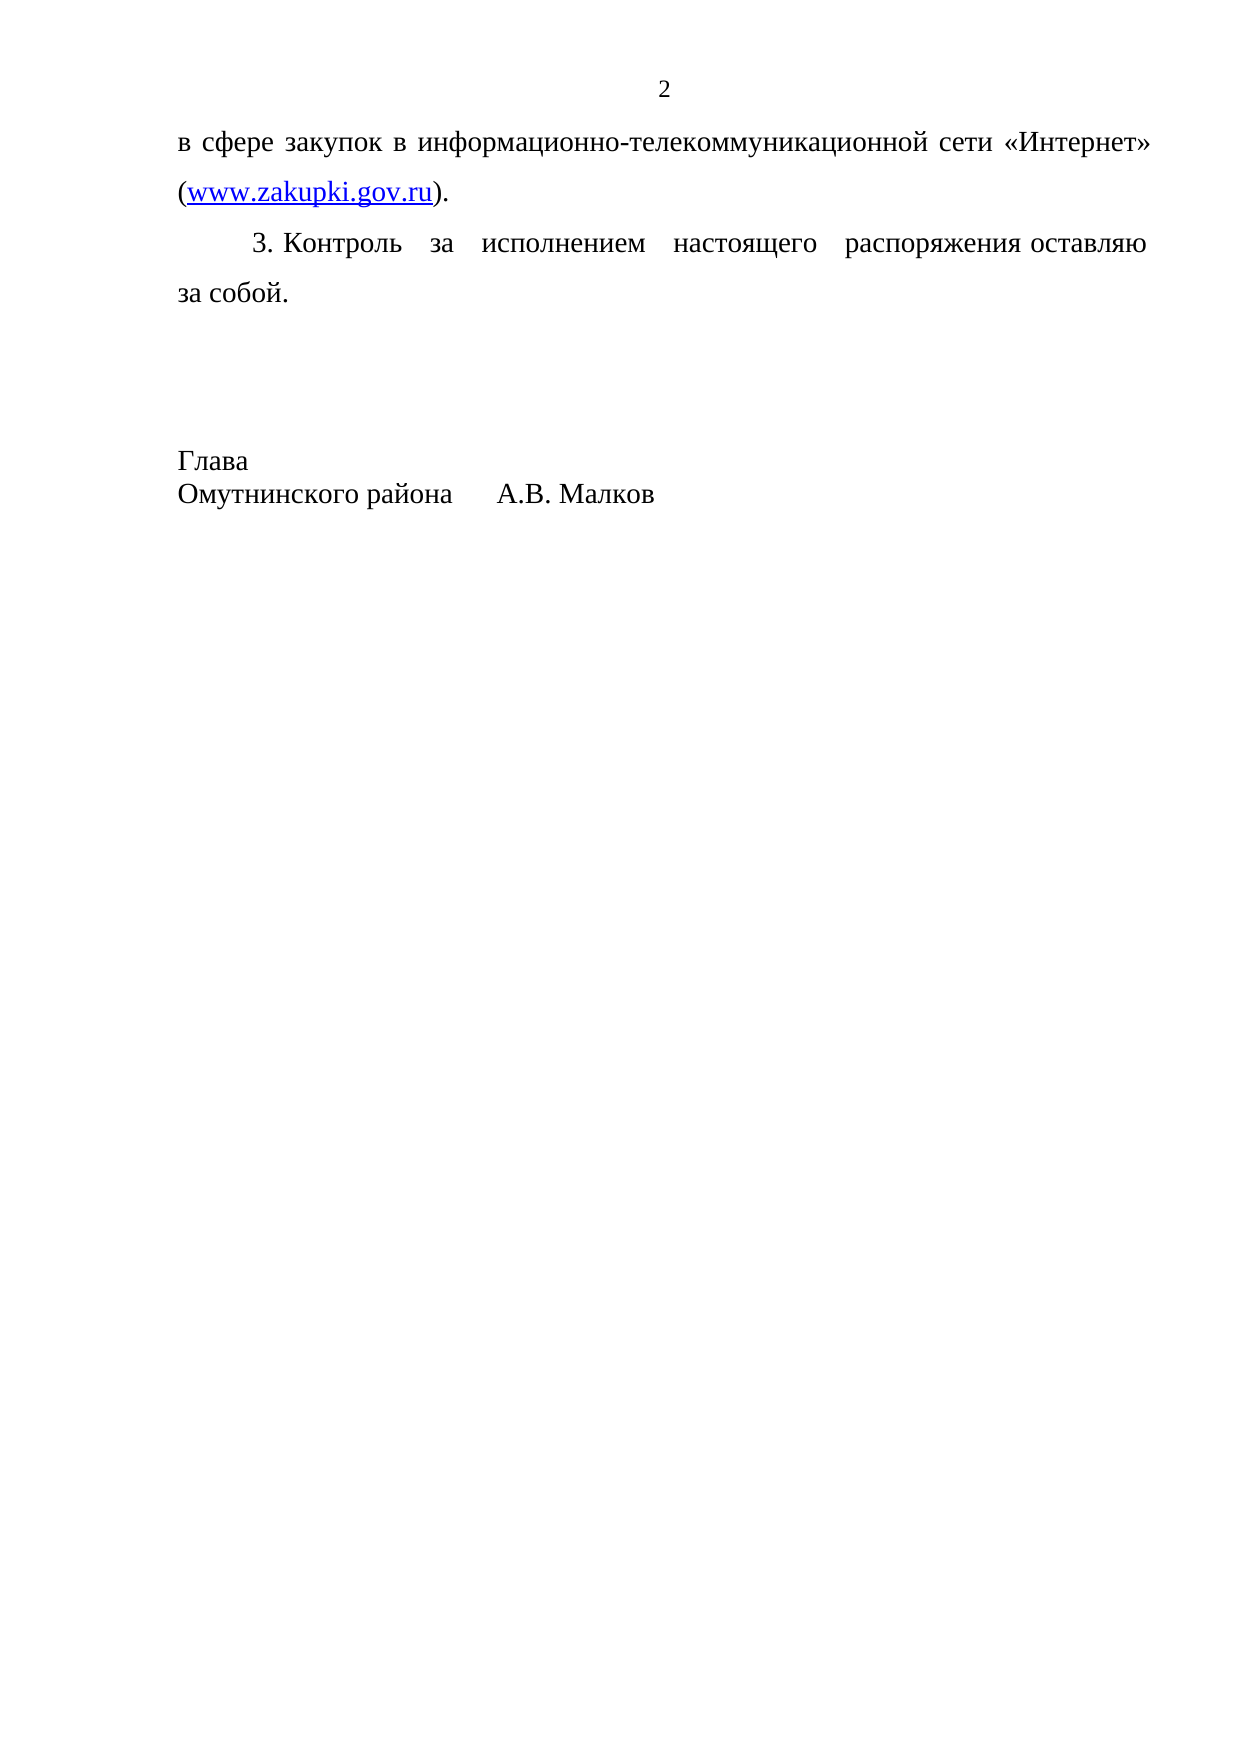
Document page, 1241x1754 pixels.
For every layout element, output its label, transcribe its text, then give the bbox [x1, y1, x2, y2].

text Глава [177, 443, 1152, 476]
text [177, 124, 1152, 208]
text 3. Контроль за исполнением настоящего распоряжения оставляю за собой. [177, 225, 1149, 308]
text Омутнинского района А.В. Малков [177, 476, 1152, 510]
